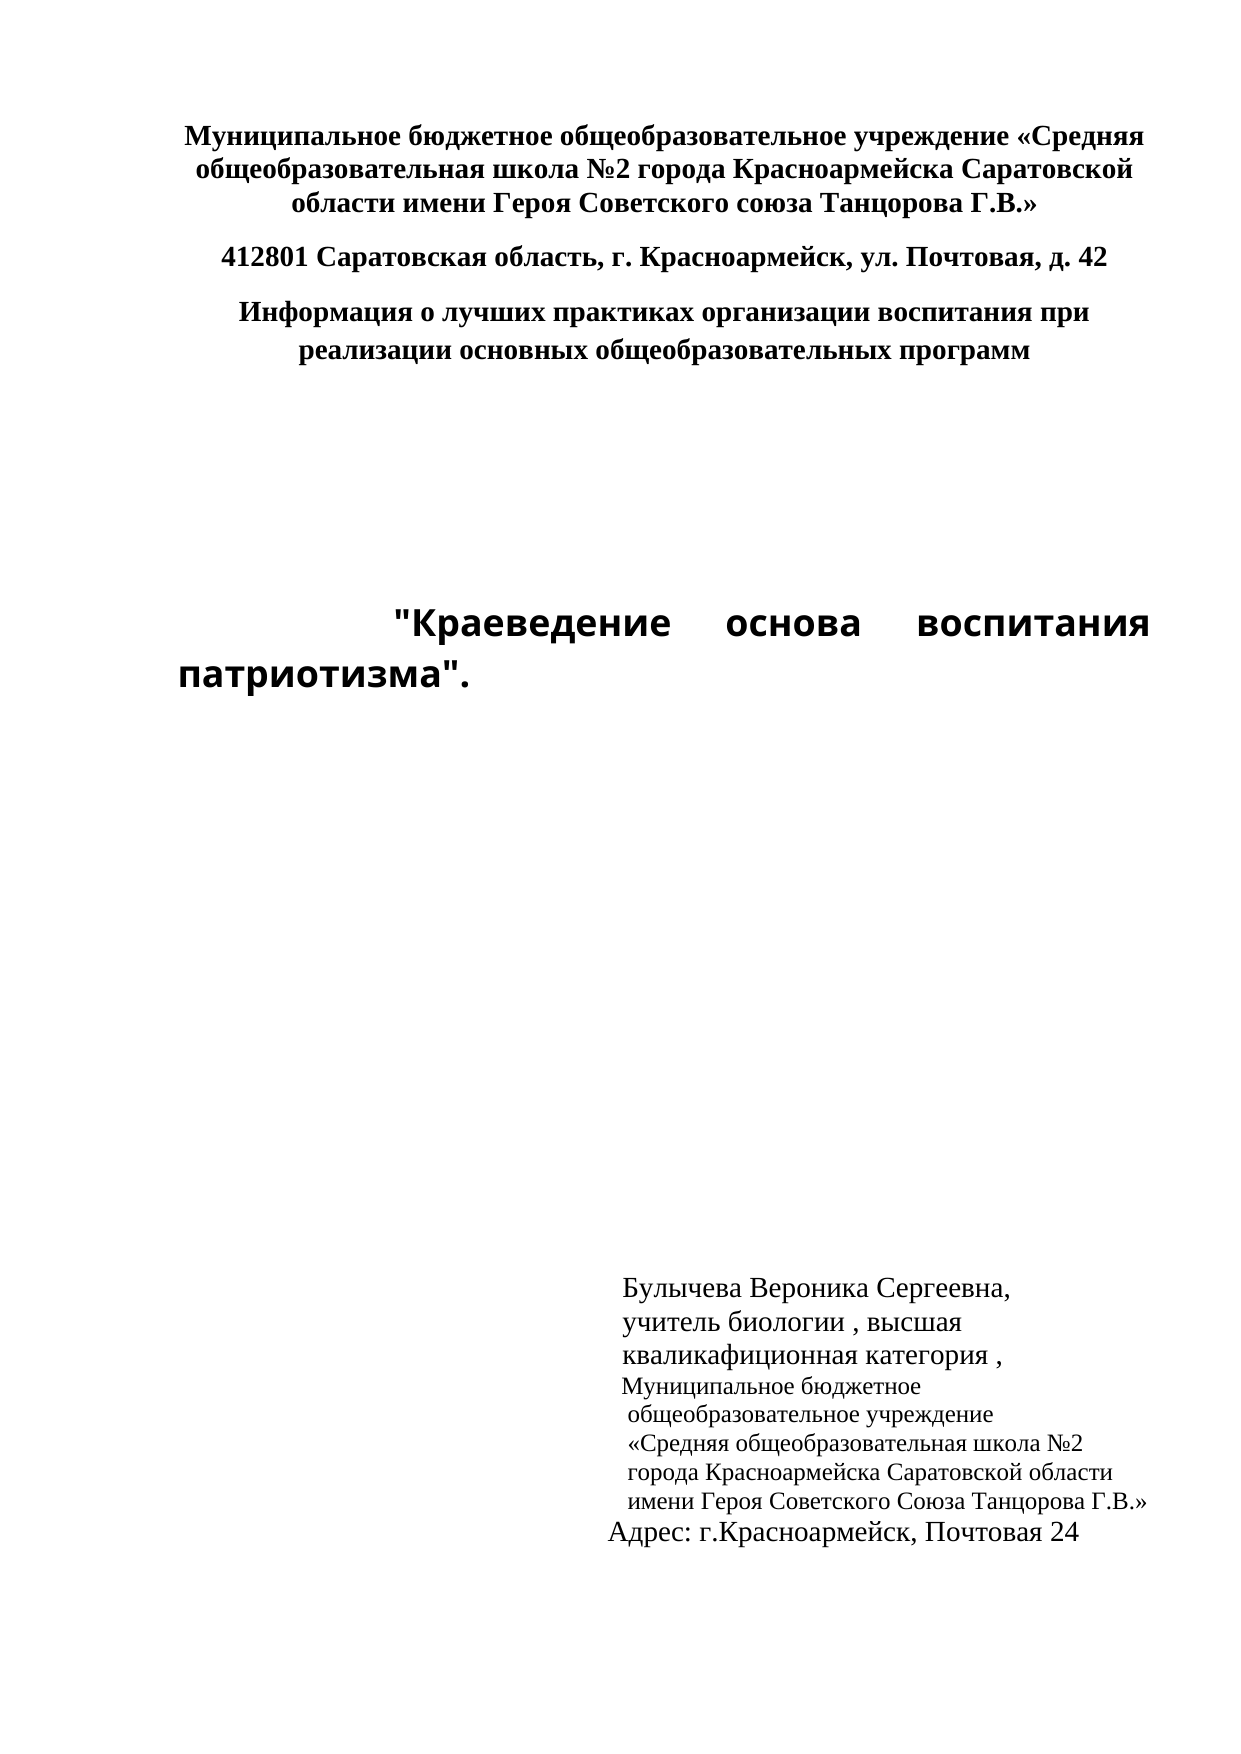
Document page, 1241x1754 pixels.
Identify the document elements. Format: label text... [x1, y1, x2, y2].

text "Краеведение основа воспитания патриотизма". [177, 596, 1152, 698]
text «Средняя общеобразовательная школа №2 [177, 1428, 1152, 1457]
text Информация о лучших практиках организации воспитания при реализации основных общеобразовательных программ [177, 294, 1152, 366]
text имени Героя Советского Союза Танцорова Г.В.» [177, 1486, 1152, 1514]
text города Красноармейска Саратовской области [177, 1457, 1152, 1486]
text Адрес: г.Красноармейск, Почтовая 24 [177, 1514, 1152, 1548]
text общеобразовательное учреждение [177, 1399, 1152, 1428]
text кваликафиционная категория , [177, 1337, 1152, 1371]
text учитель биологии , высшая [177, 1304, 1152, 1337]
text Муниципальное бюджетное общеобразовательное учреждение «Средняя общеобразовательная школа №2 города Красноармейска Саратовской области имени Героя Советского союза Танцорова Г.В.» [177, 118, 1152, 219]
text Муниципальное бюджетное [177, 1371, 1152, 1399]
text 412801 Саратовская область, г. Красноармейск, ул. Почтовая, д. 42 [177, 239, 1152, 273]
text Булычева Вероника Сергеевна, [177, 1270, 1152, 1304]
